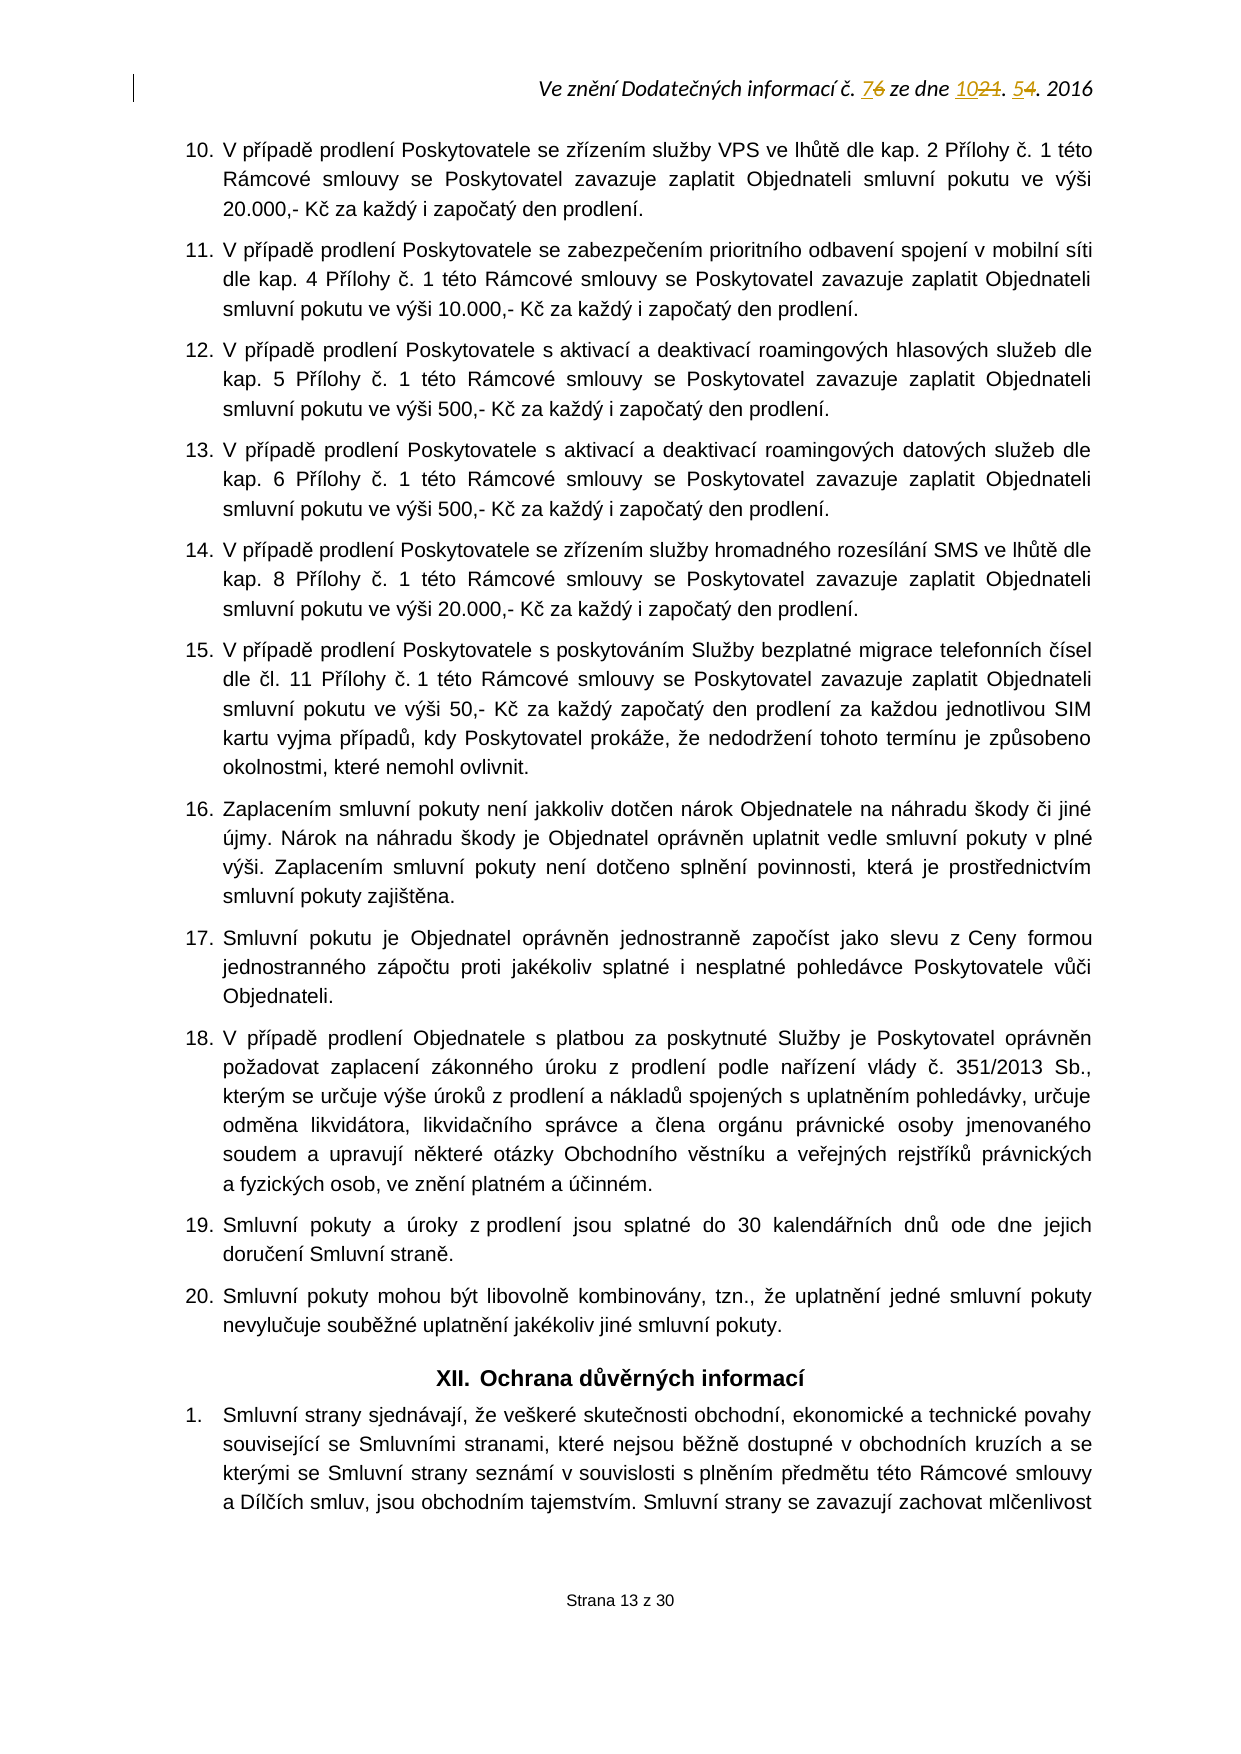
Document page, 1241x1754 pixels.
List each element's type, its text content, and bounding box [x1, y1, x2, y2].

list Ochrana důvěrných informací [148, 1362, 1093, 1391]
list Zaplacením smluvní pokuty není jakkoliv dotčen nárok Objednatele na náhradu škody či jiné újmy. Nárok na náhradu škody je Objednatel oprávněn uplatnit vedle smluvní pokuty v plné výši. Zaplacením smluvní pokuty není dotčeno splnění povinnosti, která je prostřednictvím smluvní pokuty zajištěna. [185, 791, 1093, 908]
list V případě prodlení Poskytovatele s aktivací a deaktivací roamingových datových služeb dle kap. 6 Přílohy č. 1 této Rámcové smlouvy se Poskytovatel zavazuje zaplatit Objednateli smluvní pokutu ve výši 500,- Kč za každý i započatý den prodlení. [185, 433, 1093, 520]
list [185, 1397, 1093, 1514]
list Smluvní pokutu je Objednatel oprávněn jednostranně započíst jako slevu z Ceny formou jednostranného zápočtu proti jakékoliv splatné i nesplatné pohledávce Poskytovatele vůči Objednateli. [185, 920, 1093, 1008]
list V případě prodlení Poskytovatele se zřízením služby hromadného rozesílání SMS ve lhůtě dle kap. 8 Přílohy č. 1 této Rámcové smlouvy se Poskytovatel zavazuje zaplatit Objednateli smluvní pokutu ve výši 20.000,- Kč za každý i započatý den prodlení. [185, 533, 1093, 620]
list V případě prodlení Poskytovatele s poskytováním Služby bezplatné migrace telefonních čísel dle čl. 11 Přílohy č. 1 této Rámcové smlouvy se Poskytovatel zavazuje zaplatit Objednateli smluvní pokutu ve výši 50,- Kč za každý započatý den prodlení za každou jednotlivou SIM kartu vyjma případů, kdy Poskytovatel prokáže, že nedodržení tohoto termínu je způsobeno okolnostmi, které nemohl ovlivnit. [185, 633, 1093, 779]
list V případě prodlení Objednatele s platbou za poskytnuté Služby je Poskytovatel oprávněn požadovat zaplacení zákonného úroku z prodlení podle nařízení vlády č. 351/2013 Sb., kterým se určuje výše úroků z prodlení a nákladů spojených s uplatněním pohledávky, určuje odměna likvidátora, likvidačního správce a člena orgánu právnické osoby jmenovaného soudem a upravují některé otázky Obchodního věstníku a veřejných rejstříků právnických a fyzických osob, ve znění platném a účinném. [185, 1020, 1093, 1195]
list Smluvní pokuty mohou být libovolně kombinovány, tzn., že uplatnění jedné smluvní pokuty nevylučuje souběžné uplatnění jakékoliv jiné smluvní pokuty. [185, 1279, 1093, 1337]
list V případě prodlení Poskytovatele se zabezpečením prioritního odbavení spojení v mobilní síti dle kap. 4 Přílohy č. 1 této Rámcové smlouvy se Poskytovatel zavazuje zaplatit Objednateli smluvní pokutu ve výši 10.000,- Kč za každý i započatý den prodlení. [185, 233, 1093, 320]
list V případě prodlení Poskytovatele s aktivací a deaktivací roamingových hlasových služeb dle kap. 5 Přílohy č. 1 této Rámcové smlouvy se Poskytovatel zavazuje zaplatit Objednateli smluvní pokutu ve výši 500,- Kč za každý i započatý den prodlení. [185, 333, 1093, 420]
list V případě prodlení Poskytovatele se zřízením služby VPS ve lhůtě dle kap. 2 Přílohy č. 1 této Rámcové smlouvy se Poskytovatel zavazuje zaplatit Objednateli smluvní pokutu ve výši 20.000,- Kč za každý i započatý den prodlení. [185, 133, 1093, 220]
list Smluvní pokuty a úroky z prodlení jsou splatné do 30 kalendářních dnů ode dne jejich doručení Smluvní straně. [185, 1208, 1093, 1266]
